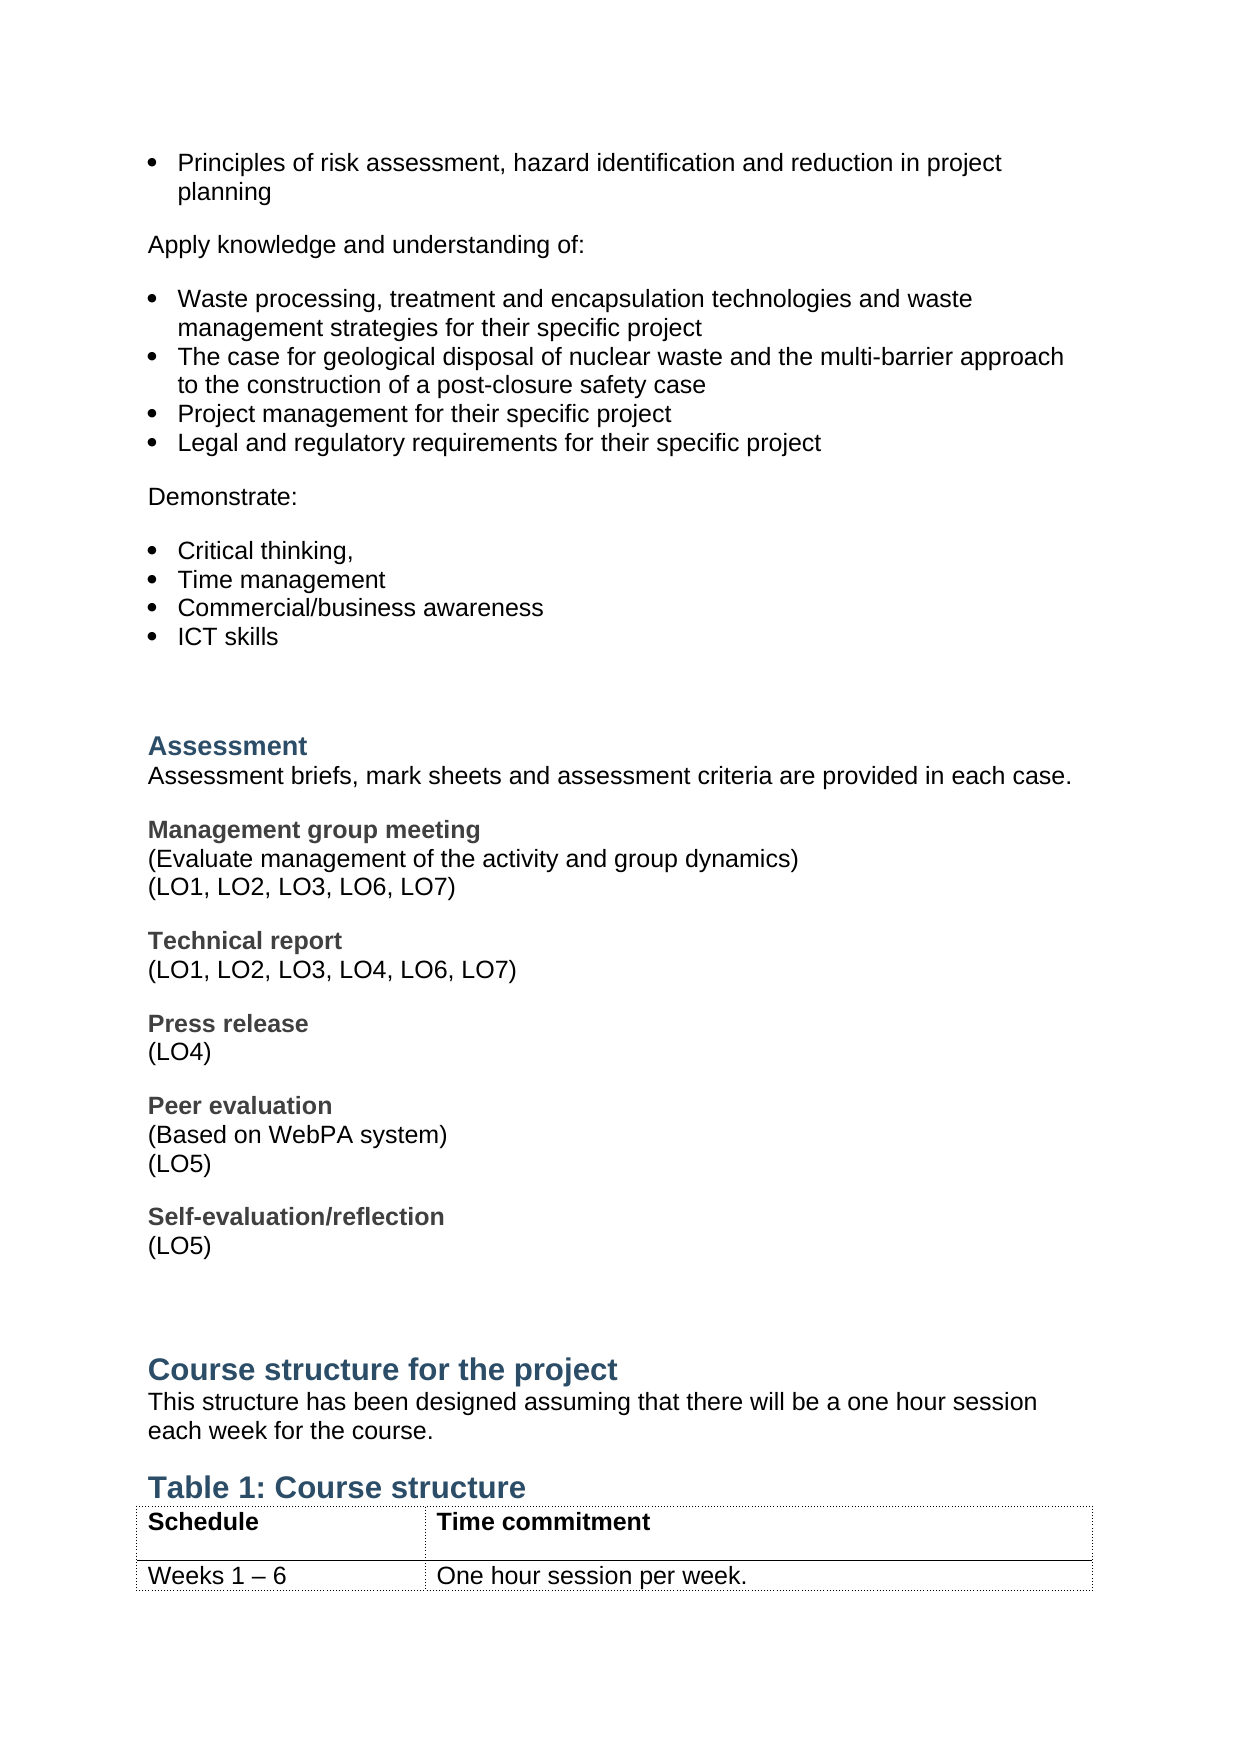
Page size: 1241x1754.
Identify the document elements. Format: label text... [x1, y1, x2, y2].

text Table 1: Course structure [148, 1469, 1092, 1506]
text The case for geological disposal of nuclear waste and the multi-barrier approach to the construction of a post-closure safety case [148, 342, 1092, 399]
subtitle Peer evaluation [148, 1091, 1092, 1120]
table_cell Weeks 1 – 6 [136, 1561, 425, 1590]
subtitle Assessment [148, 730, 1092, 761]
text (Evaluate management of the activity and group dynamics) (LO1, LO2, LO3, LO6, LO7) [148, 844, 1092, 901]
text Project management for their specific project [148, 399, 1092, 428]
text (LO1, LO2, LO3, LO4, LO6, LO7) [148, 955, 1092, 984]
text Principles of risk assessment, hazard identification and reduction in project planning [148, 148, 1092, 205]
text Apply knowledge and understanding of: [148, 230, 1092, 259]
subtitle Management group meeting [148, 815, 1092, 844]
text Time management [148, 564, 1092, 593]
text Waste processing, treatment and encapsulation technologies and waste management strategies for their specific project [148, 284, 1092, 342]
text Assessment briefs, mark sheets and assessment criteria are provided in each case. [148, 761, 1092, 790]
text This structure has been designed assuming that there will be a one hour session each week for the course. [148, 1387, 1092, 1444]
subtitle Self-evaluation/reflection [148, 1202, 1092, 1231]
text Commercial/business awareness [148, 593, 1092, 622]
subtitle Press release [148, 1009, 1092, 1037]
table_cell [425, 1560, 1093, 1590]
table_header Time commitment [425, 1506, 1093, 1560]
text Critical thinking, [148, 536, 1092, 564]
table_header Schedule [136, 1506, 425, 1560]
text (LO5) [148, 1231, 1092, 1260]
text Legal and regulatory requirements for their specific project [148, 428, 1092, 457]
subtitle Technical report [148, 926, 1092, 955]
text ICT skills [148, 622, 1092, 651]
text (LO4) [148, 1037, 1092, 1066]
subtitle Course structure for the project [148, 1351, 1092, 1387]
text Demonstrate: [148, 482, 1092, 511]
text (Based on WebPA system) (LO5) [148, 1120, 1092, 1177]
